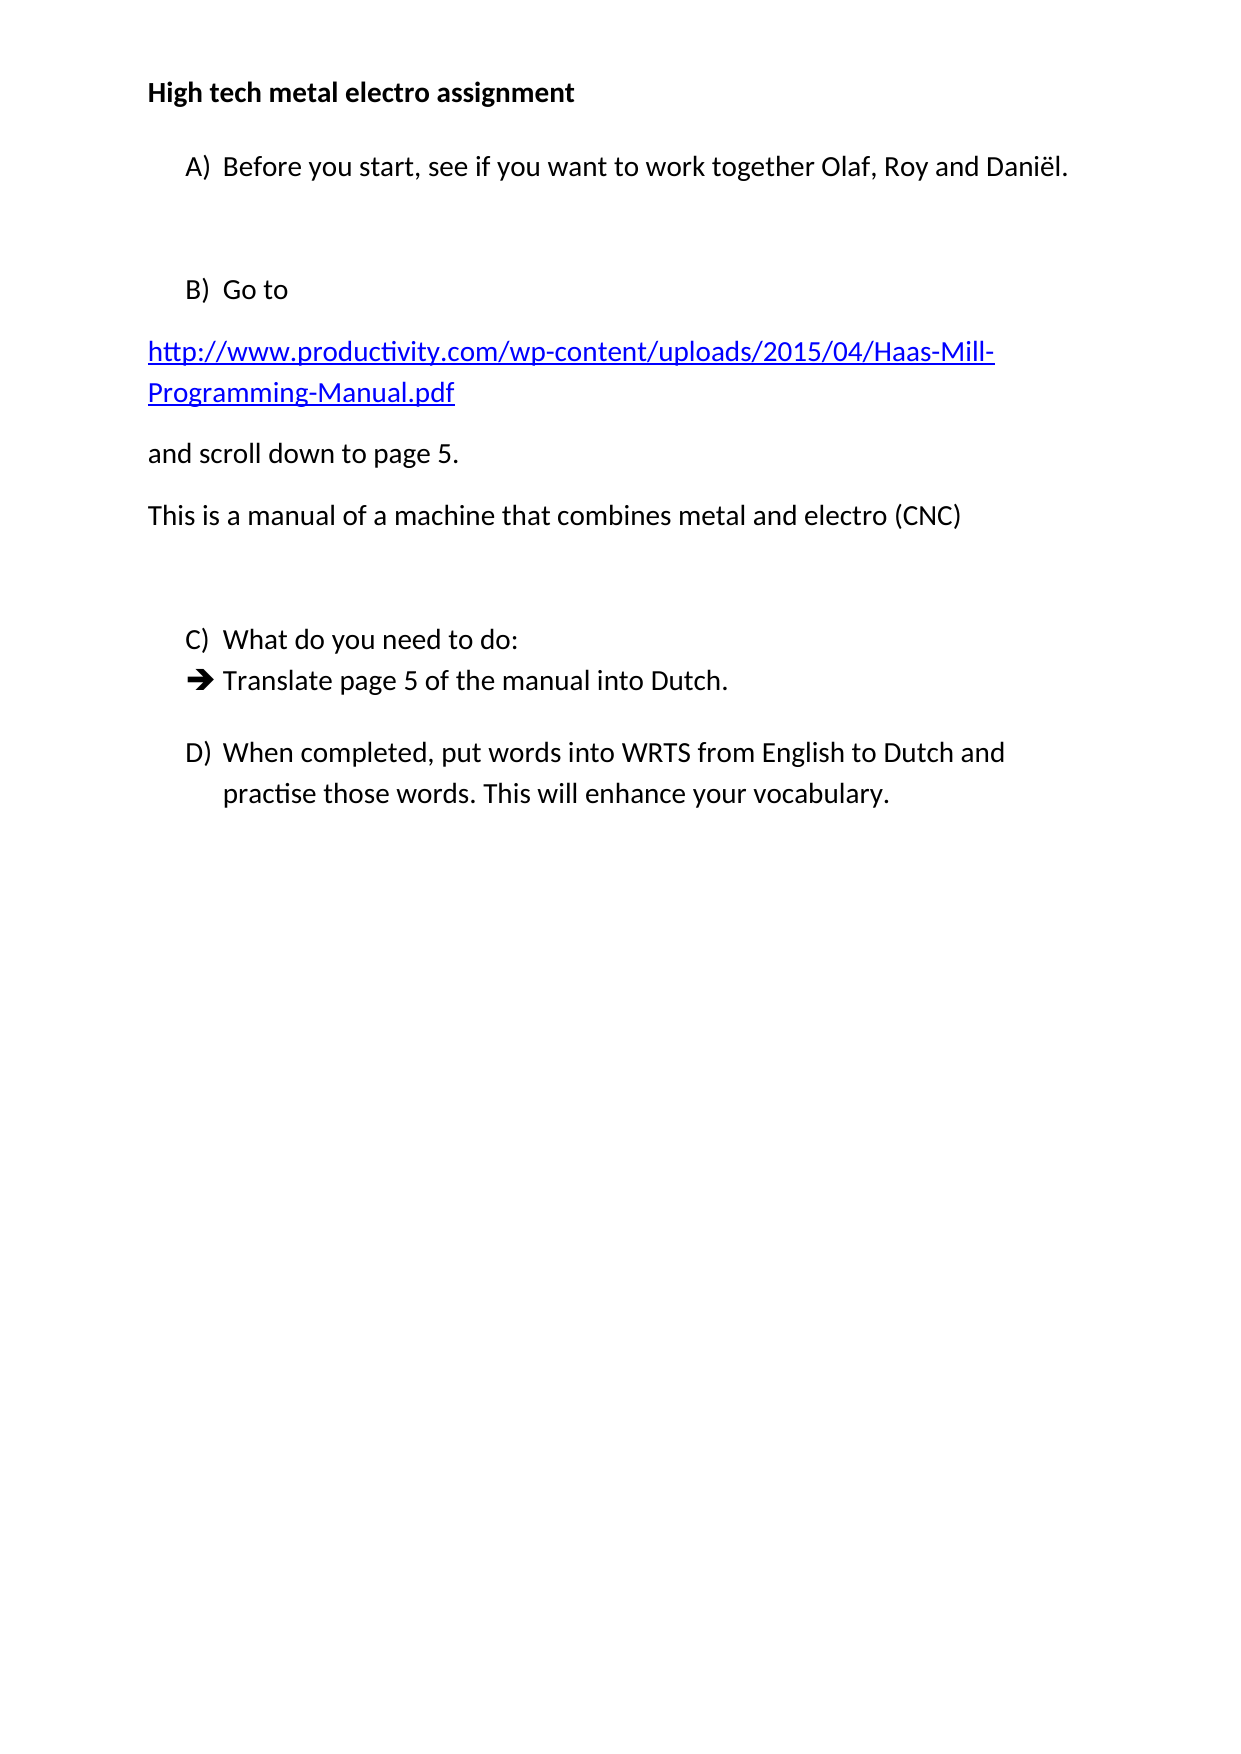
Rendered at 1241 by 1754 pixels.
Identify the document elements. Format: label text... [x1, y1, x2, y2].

list Translate page 5 of the manual into Dutch. [185, 662, 1093, 730]
text and scroll down to page 5. [148, 436, 1093, 471]
list Go to [185, 271, 1093, 307]
list When completed, put words into WRTS from English to Dutch and practise those words. This will enhance your vocabulary. [185, 734, 1093, 810]
text http://www.productivity.com/wp-content/uploads/2015/04/Haas-Mill-Programming-Manual.pdf [148, 333, 1093, 409]
list What do you need to do: [185, 621, 1093, 657]
list Before you start, see if you want to work together Olaf, Roy and Daniël. [185, 148, 1093, 183]
text This is a manual of a machine that combines metal and electro (CNC) [148, 497, 1093, 533]
